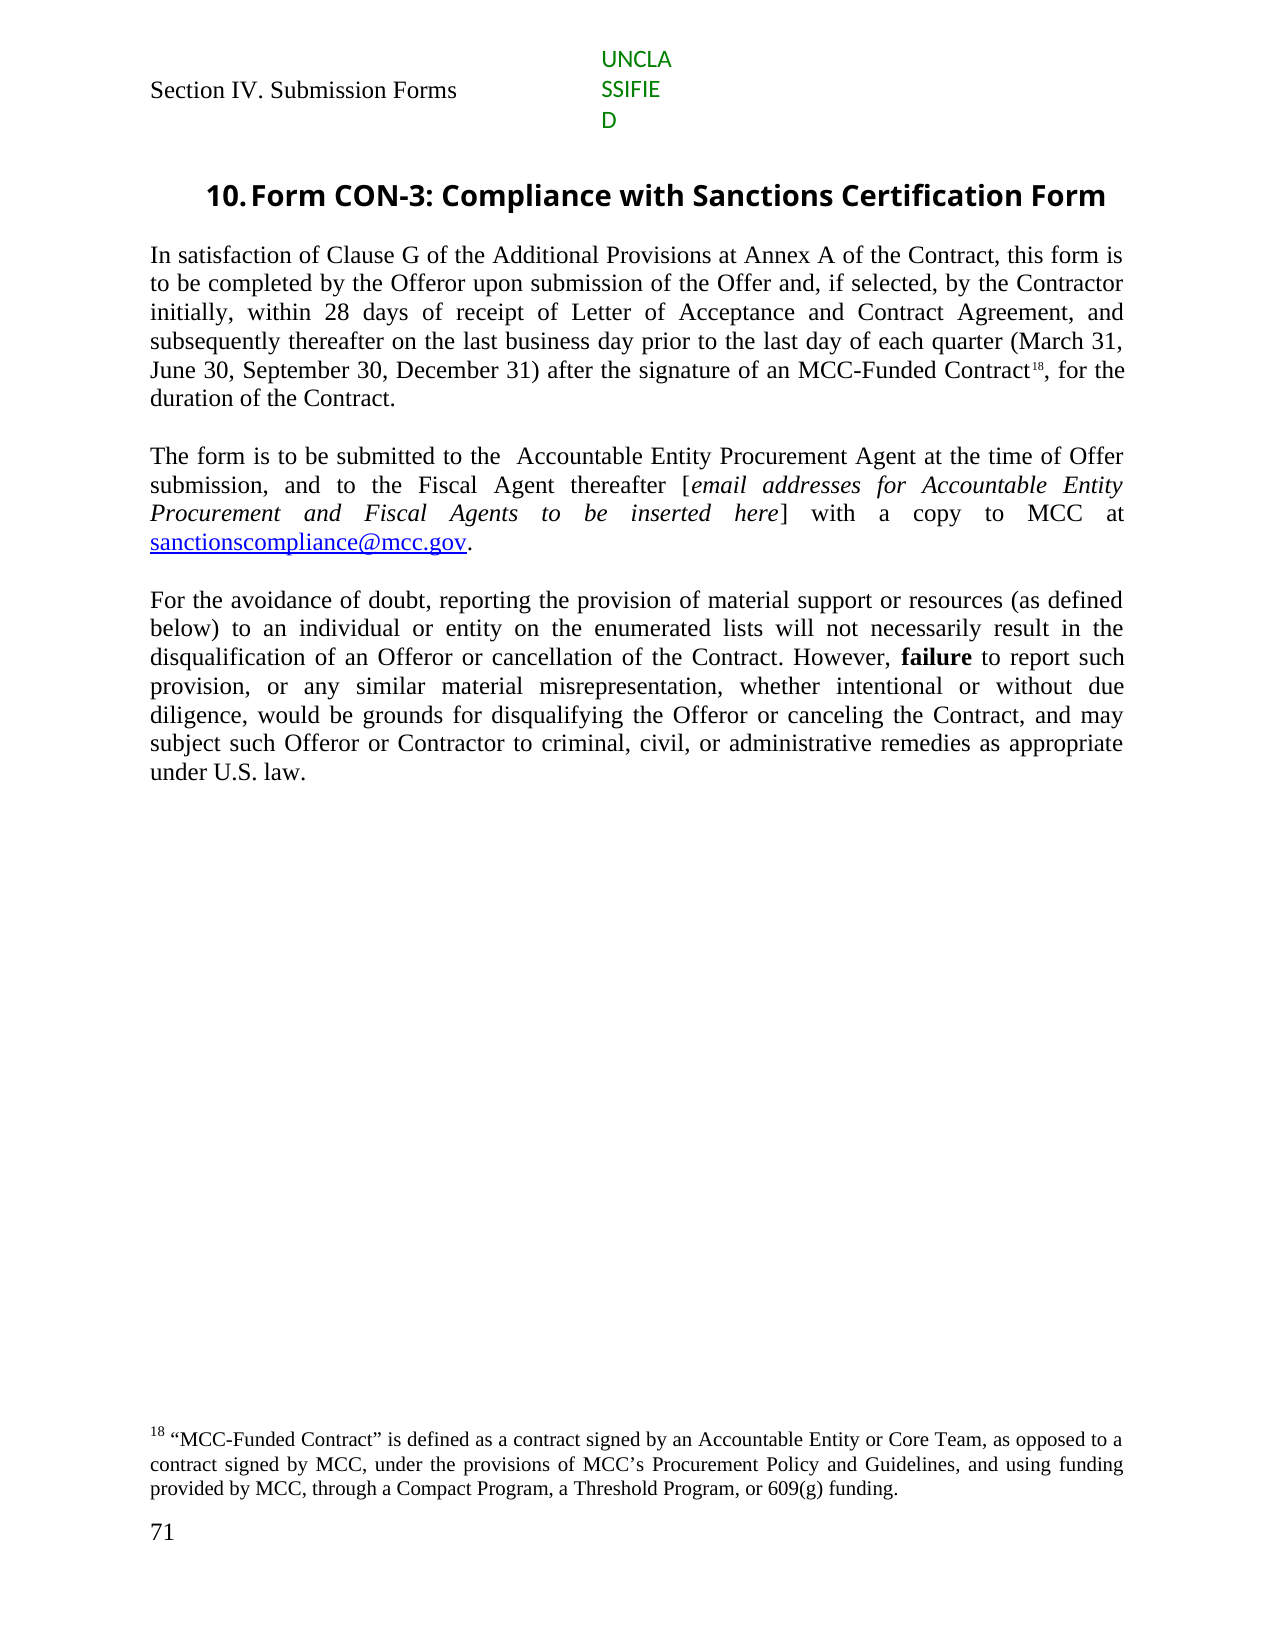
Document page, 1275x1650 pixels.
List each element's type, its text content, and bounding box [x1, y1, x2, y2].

subtitle Form CON-3: Compliance with Sanctions Certification Form [187, 175, 1125, 215]
text In satisfaction of Clause G of the Additional Provisions at Annex A of the Contract, this form is to be completed by the Offeror upon submission of the Offer and, if selected, by the Contractor initially, within 28 days of receipt of Letter of Acceptance and Contract Agreement, and subsequently thereafter on the last business day prior to the last day of each quarter (March 31, June 30, September 30, December 31) after the signature of an MCC-Funded Contract, for the duration of the Contract. [150, 240, 1125, 412]
text For the avoidance of doubt, reporting the provision of material support or resources (as defined below) to an individual or entity on the enumerated lists will not necessarily result in the disqualification of an Offeror or cancellation of the Contract. However, failure to report such provision, or any similar material misrepresentation, whether intentional or without due diligence, would be grounds for disqualifying the Offeror or canceling the Contract, and may subject such Offeror or Contractor to criminal, civil, or administrative remedies as appropriate under U.S. law. [150, 585, 1125, 786]
text The form is to be submitted to the Accountable Entity Procurement Agent at the time of Offer submission, and to the Fiscal Agent thereafter [email addresses for Accountable Entity Procurement and Fiscal Agents to be inserted here] with a copy to MCC at sanctionscompliance@mcc.gov. [150, 441, 1125, 556]
